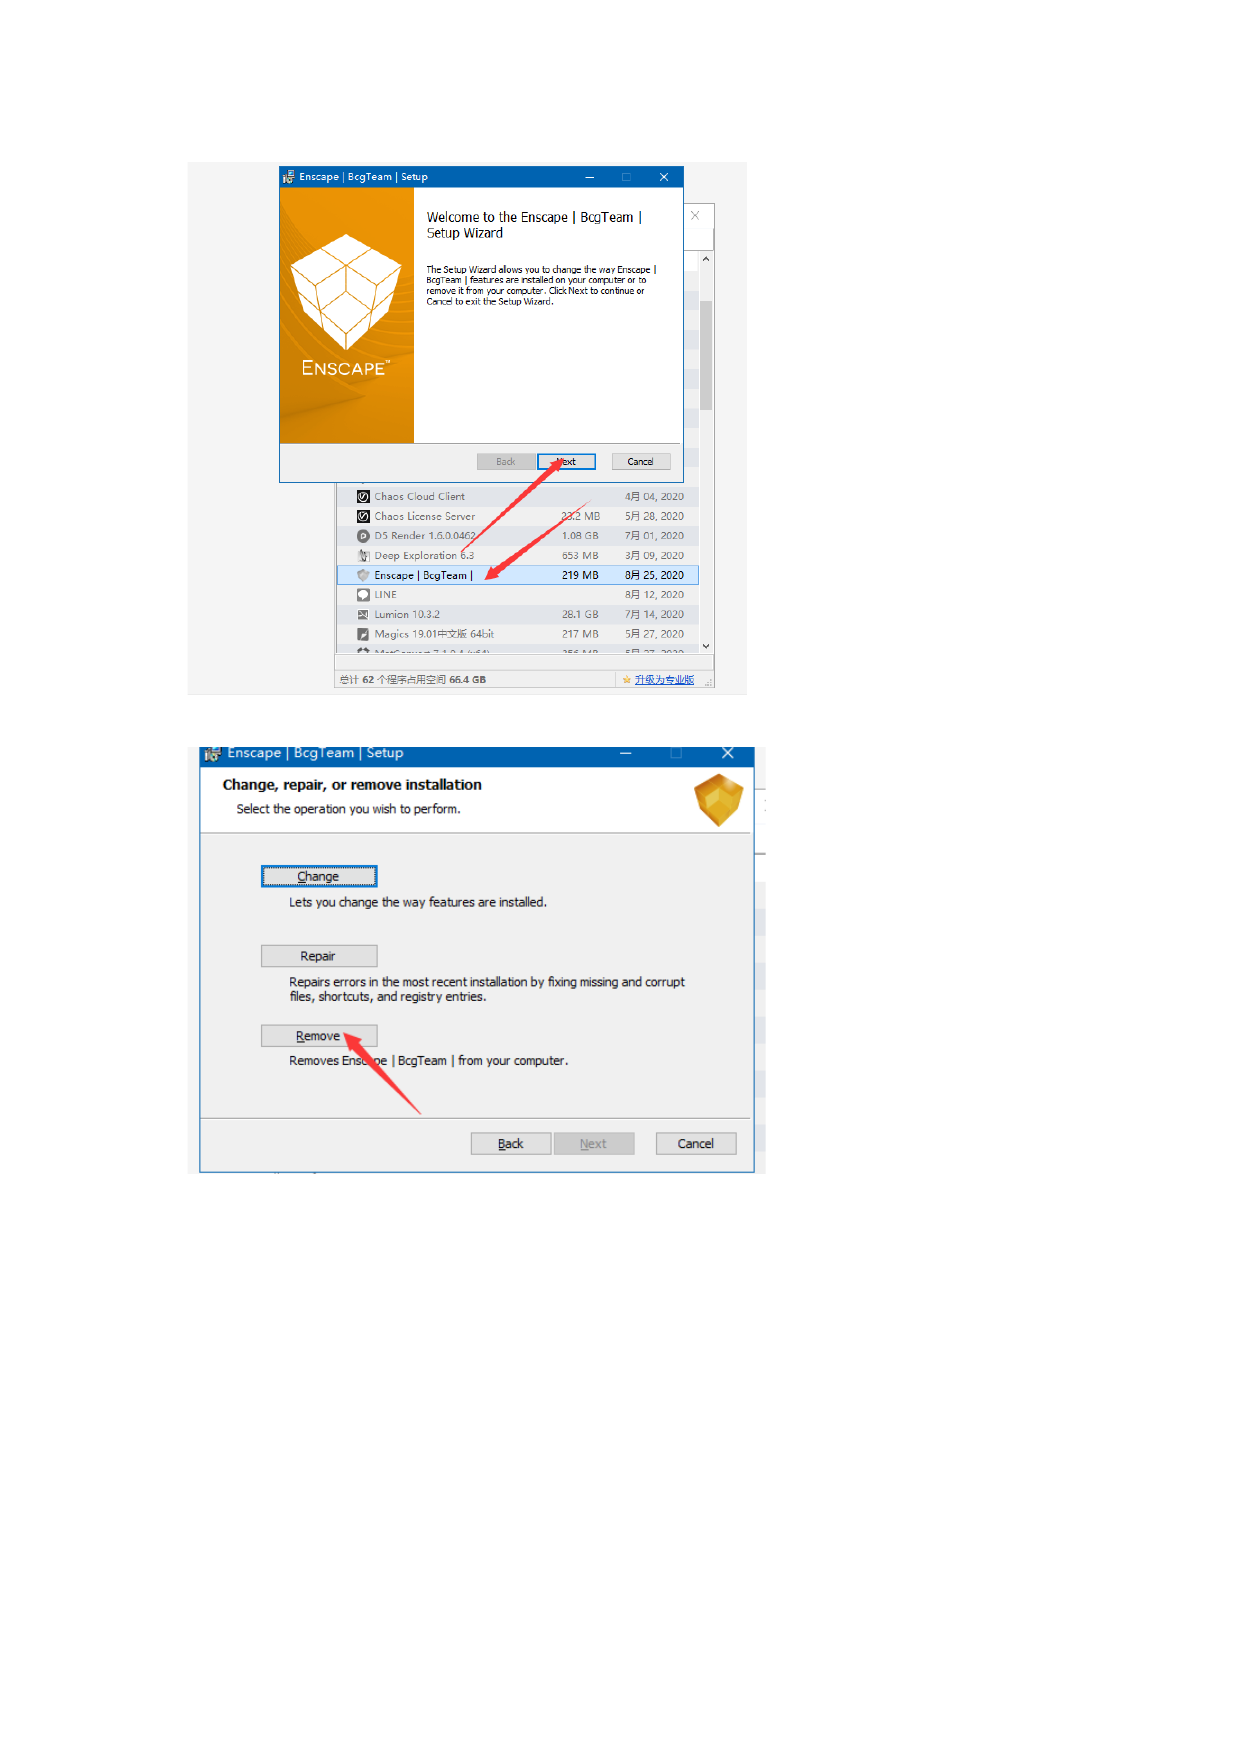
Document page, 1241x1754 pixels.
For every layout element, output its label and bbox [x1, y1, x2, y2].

picture [187, 747, 766, 1174]
picture [187, 162, 747, 719]
